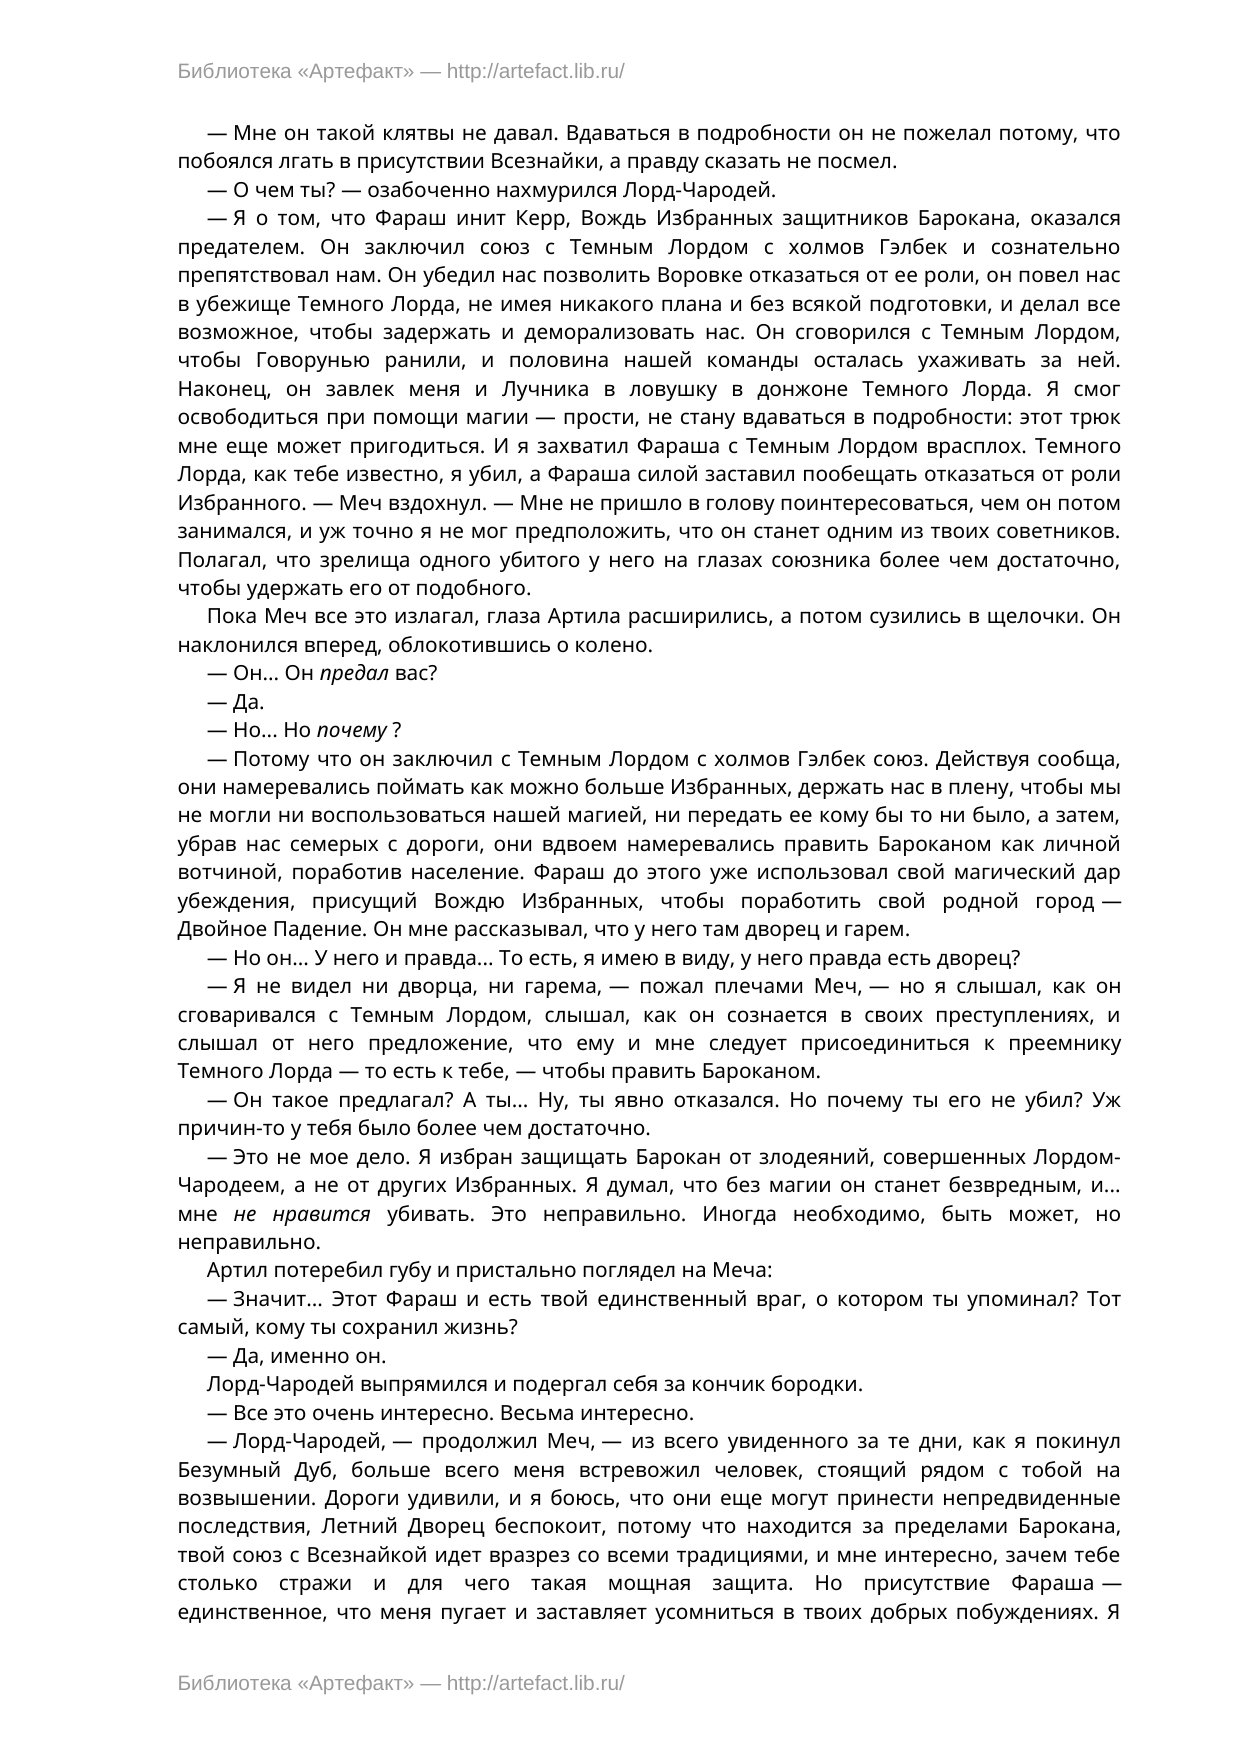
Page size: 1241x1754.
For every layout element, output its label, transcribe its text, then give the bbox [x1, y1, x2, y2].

text — Я не видел ни дворца, ни гарема, — пожал плечами Меч, — но я слышал, как он сговаривался с Темным Лордом, слышал, как он сознается в своих преступлениях, и слышал от него предложение, что ему и мне следует присоединиться к преемнику Темного Лорда — то есть к тебе, — чтобы править Бароканом. [177, 971, 1122, 1085]
text — Но... Но почему ? [177, 715, 1122, 744]
text — Да. [177, 687, 1122, 715]
text — Да, именно он. [177, 1341, 1122, 1369]
text — Но он... У него и правда... То есть, я имею в виду, у него правда есть дворец? [177, 943, 1122, 971]
text — Мне он такой клятвы не давал. Вдаваться в подробности он не пожелал потому, что побоялся лгать в присутствии Всезнайки, а правду сказать не посмел. [177, 118, 1122, 175]
text — Я о том, что Фараш инит Керр, Вождь Избранных защитников Барокана, оказался предателем. Он заключил союз с Темным Лордом с холмов Гэлбек и сознательно препятствовал нам. Он убедил нас позволить Воровке отказаться от ее роли, он повел нас в убежище Темного Лорда, не имея никакого плана и без всякой подготовки, и делал все возможное, чтобы задержать и деморализовать нас. Он сговорился с Темным Лордом, чтобы Говорунью ранили, и половина нашей команды осталась ухаживать за ней. Наконец, он завлек меня и Лучника в ловушку в донжоне Темного Лорда. Я смог освободиться при помощи магии — прости, не стану вдаваться в подробности: этот трюк мне еще может пригодиться. И я захватил Фараша с Темным Лордом врасплох. Темного Лорда, как тебе известно, я убил, а Фараша силой заставил пообещать отказаться от роли Избранного. — Меч вздохнул. — Мне не пришло в голову поинтересоваться, чем он потом занимался, и уж точно я не мог предположить, что он станет одним из твоих советников. Полагал, что зрелища одного убитого у него на глазах союзника более чем достаточно, чтобы удержать его от подобного. [177, 203, 1122, 602]
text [177, 1426, 1122, 1625]
text — О чем ты? — озабоченно нахмурился Лорд-Чародей. [177, 175, 1122, 203]
text — Он... Он предал вас? [177, 658, 1122, 687]
text Пока Меч все это излагал, глаза Артила расширились, а потом сузились в щелочки. Он наклонился вперед, облокотившись о колено. [177, 602, 1122, 658]
text — Все это очень интересно. Весьма интересно. [177, 1398, 1122, 1426]
text Лорд-Чародей выпрямился и подергал себя за кончик бородки. [177, 1369, 1122, 1398]
text — Он такое предлагал? А ты... Ну, ты явно отказался. Но почему ты его не убил? Уж причин-то у тебя было более чем достаточно. [177, 1085, 1122, 1142]
text — Это не мое дело. Я избран защищать Барокан от злодеяний, совершенных Лордом-Чародеем, а не от других Избранных. Я думал, что без магии он станет безвредным, и... мне не нравится убивать. Это неправильно. Иногда необходимо, быть может, но неправильно. [177, 1142, 1122, 1256]
text — Потому что он заключил с Темным Лордом с холмов Гэлбек союз. Действуя сообща, они намеревались поймать как можно больше Избранных, держать нас в плену, чтобы мы не могли ни воспользоваться нашей магией, ни передать ее кому бы то ни было, а затем, убрав нас семерых с дороги, они вдвоем намеревались править Бароканом как личной вотчиной, поработив население. Фараш до этого уже использовал свой магический дар убеждения, присущий Вождю Избранных, чтобы поработить свой родной город — Двойное Падение. Он мне рассказывал, что у него там дворец и гарем. [177, 744, 1122, 943]
text Артил потеребил губу и пристально поглядел на Меча: [177, 1256, 1122, 1284]
text — Значит... Этот Фараш и есть твой единственный враг, о котором ты упоминал? Тот самый, кому ты сохранил жизнь? [177, 1284, 1122, 1341]
